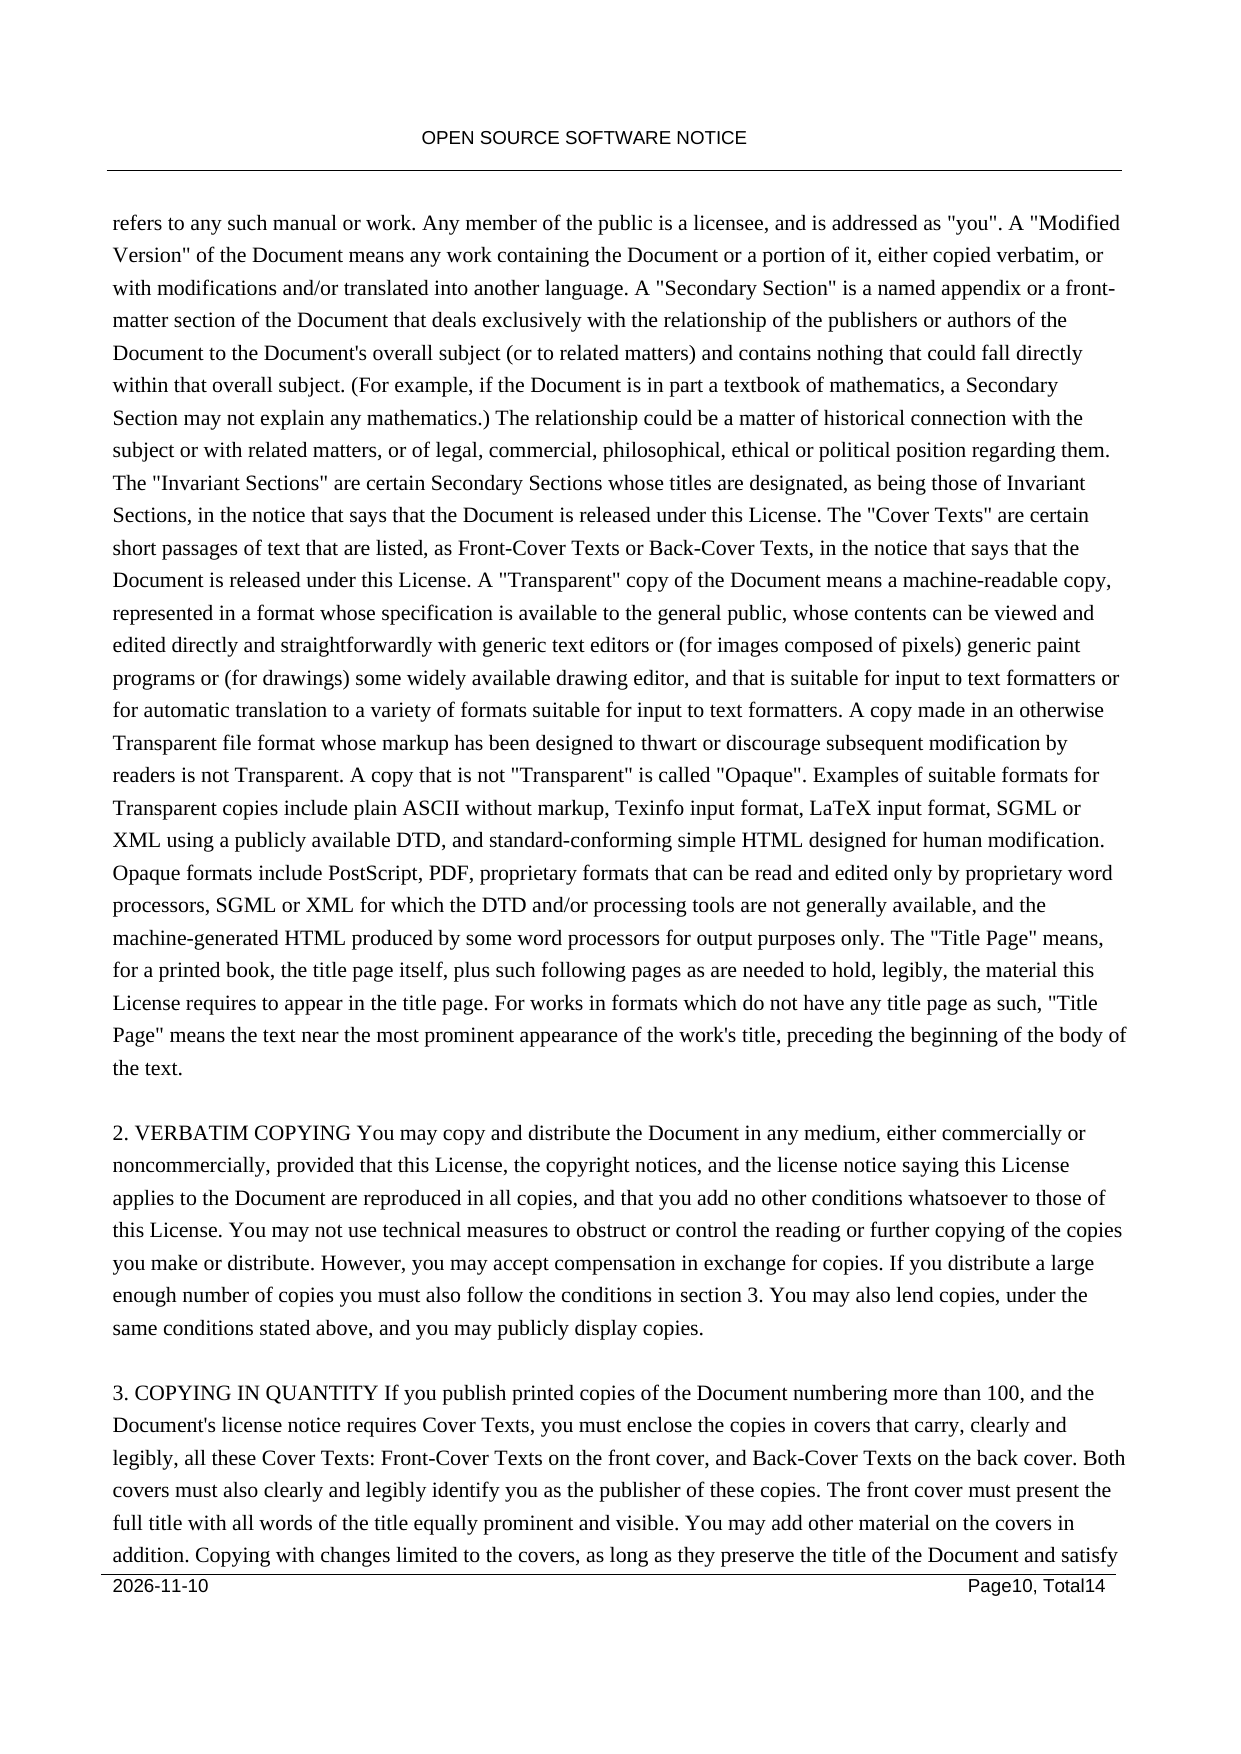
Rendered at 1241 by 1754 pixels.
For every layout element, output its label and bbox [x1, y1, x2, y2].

text [112, 206, 1128, 1571]
